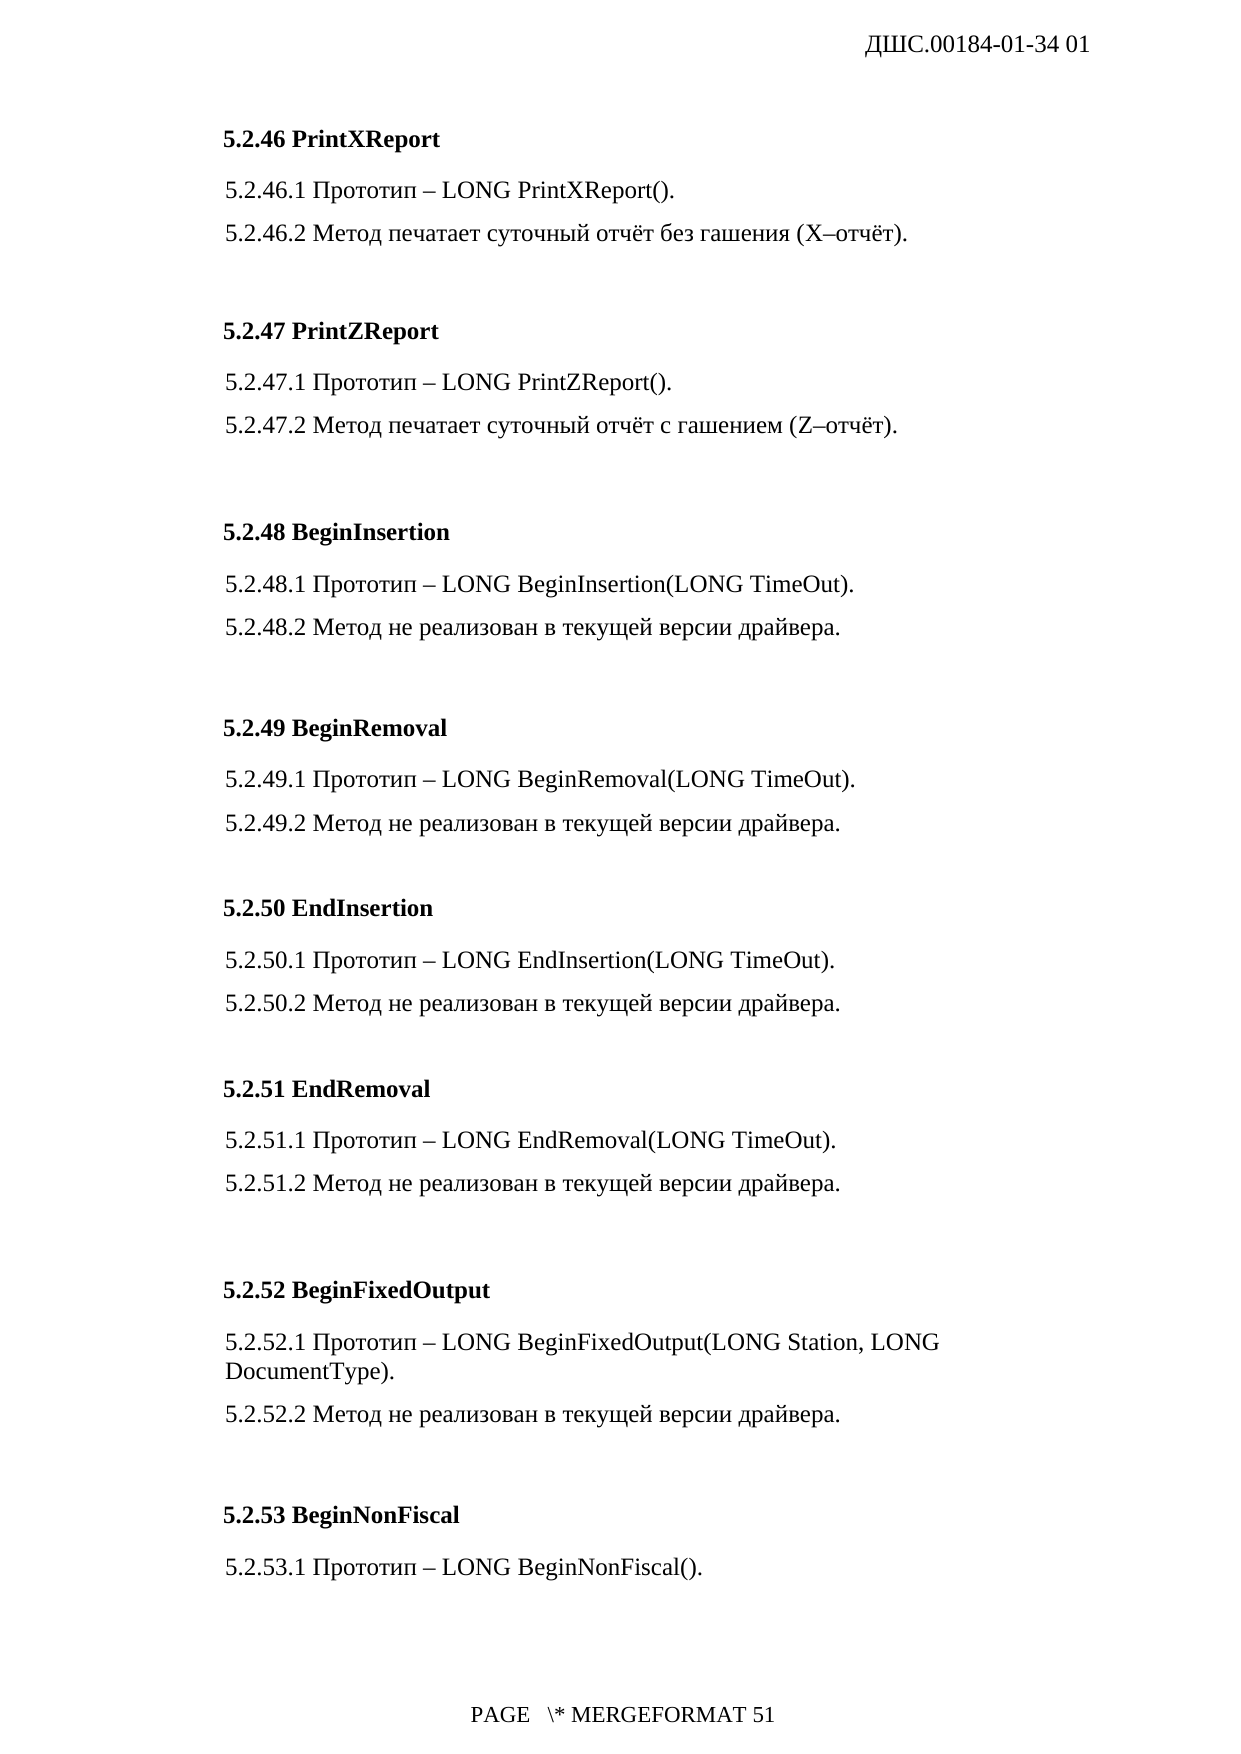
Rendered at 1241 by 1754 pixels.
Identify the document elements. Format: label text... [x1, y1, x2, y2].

text 5.2.48 BeginInsertion [223, 517, 1090, 546]
text 5.2.46 PrintXReport [223, 124, 1090, 153]
text 5.2.48.1 Прототип – LONG BeginInsertion(LONG TimeOut). [225, 569, 1090, 597]
text 5.2.51.2 Метод не реализован в текущей версии драйвера. [225, 1168, 1090, 1197]
text 5.2.46.2 Метод печатает суточный отчёт без гашения (X–отчёт). [225, 218, 1090, 247]
text 5.2.52.1 Прототип – LONG BeginFixedOutput(LONG Station, LONG DocumentType). [225, 1327, 1090, 1384]
text 5.2.47 PrintZReport [223, 316, 1090, 344]
text 5.2.53.1 Прототип – LONG BeginNonFiscal(). [225, 1552, 1090, 1580]
text 5.2.51 EndRemoval [223, 1074, 1090, 1103]
text 5.2.53 BeginNonFiscal [223, 1500, 1090, 1529]
text 5.2.49.1 Прототип – LONG BeginRemoval(LONG TimeOut). [225, 764, 1090, 793]
text 5.2.50 EndInsertion [223, 893, 1090, 922]
text 5.2.47.2 Метод печатает суточный отчёт с гашением (Z–отчёт). [225, 410, 1090, 439]
text 5.2.50.2 Метод не реализован в текущей версии драйвера. [225, 988, 1090, 1017]
text 5.2.48.2 Метод не реализован в текущей версии драйвера. [225, 612, 1090, 641]
text 5.2.49.2 Метод не реализован в текущей версии драйвера. [225, 808, 1090, 836]
text 5.2.50.1 Прототип – LONG EndInsertion(LONG TimeOut). [225, 945, 1090, 974]
text 5.2.51.1 Прототип – LONG EndRemoval(LONG TimeOut). [225, 1125, 1090, 1154]
text 5.2.46.1 Прототип – LONG PrintXReport(). [225, 175, 1090, 204]
text 5.2.47.1 Прототип – LONG PrintZReport(). [225, 367, 1090, 396]
text 5.2.52.2 Метод не реализован в текущей версии драйвера. [225, 1399, 1090, 1428]
text 5.2.52 BeginFixedOutput [223, 1276, 1090, 1304]
text 5.2.49 BeginRemoval [223, 713, 1090, 742]
